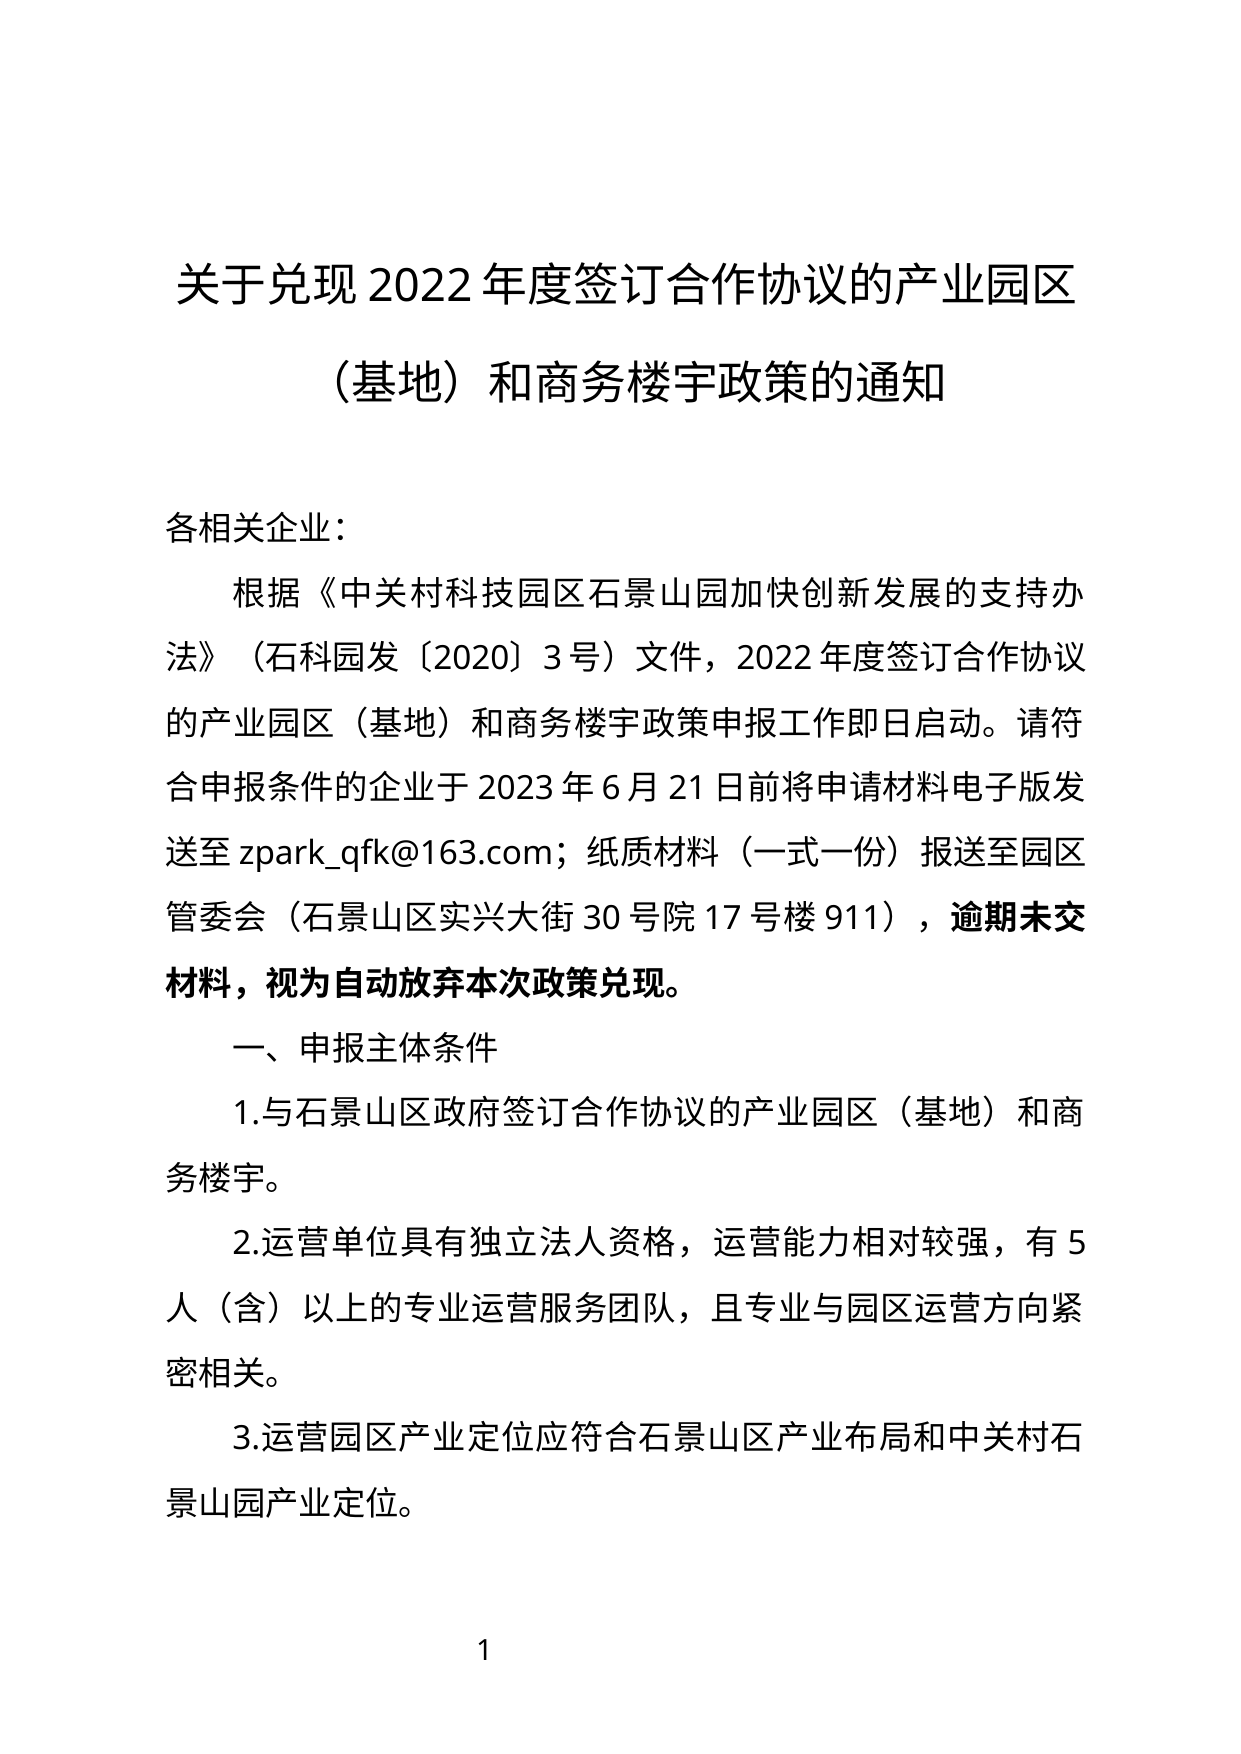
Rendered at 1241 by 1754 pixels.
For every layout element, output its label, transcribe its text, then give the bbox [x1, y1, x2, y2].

text 2.运营单位具有独立法人资格，运营能力相对较强，有5人（含）以上的专业运营服务团队，且专业与园区运营方向紧密相关。 [165, 1208, 1087, 1403]
text 根据《中关村科技园区石景山园加快创新发展的支持办法》（石科园发〔2020〕3号）文件，2022年度签订合作协议的产业园区（基地）和商务楼宇政策申报工作即日启动。请符合申报条件的企业于2023年6月21日前将申请材料电子版发送至zpark_qfk@163.com；纸质材料（一式一份）报送至园区管委会（石景山区实兴大街30号院17号楼911），逾期未交材料，视为自动放弃本次政策兑现。 [165, 558, 1087, 1013]
text 关于兑现2022年度签订合作协议的产业园区（基地）和商务楼宇政策的通知 [165, 233, 1087, 428]
text 各相关企业： [165, 493, 1087, 558]
text 3.运营园区产业定位应符合石景山区产业布局和中关村石景山园产业定位。 [165, 1403, 1087, 1533]
text 1.与石景山区政府签订合作协议的产业园区（基地）和商务楼宇。 [165, 1078, 1087, 1208]
text 一、申报主体条件 [165, 1013, 1087, 1078]
